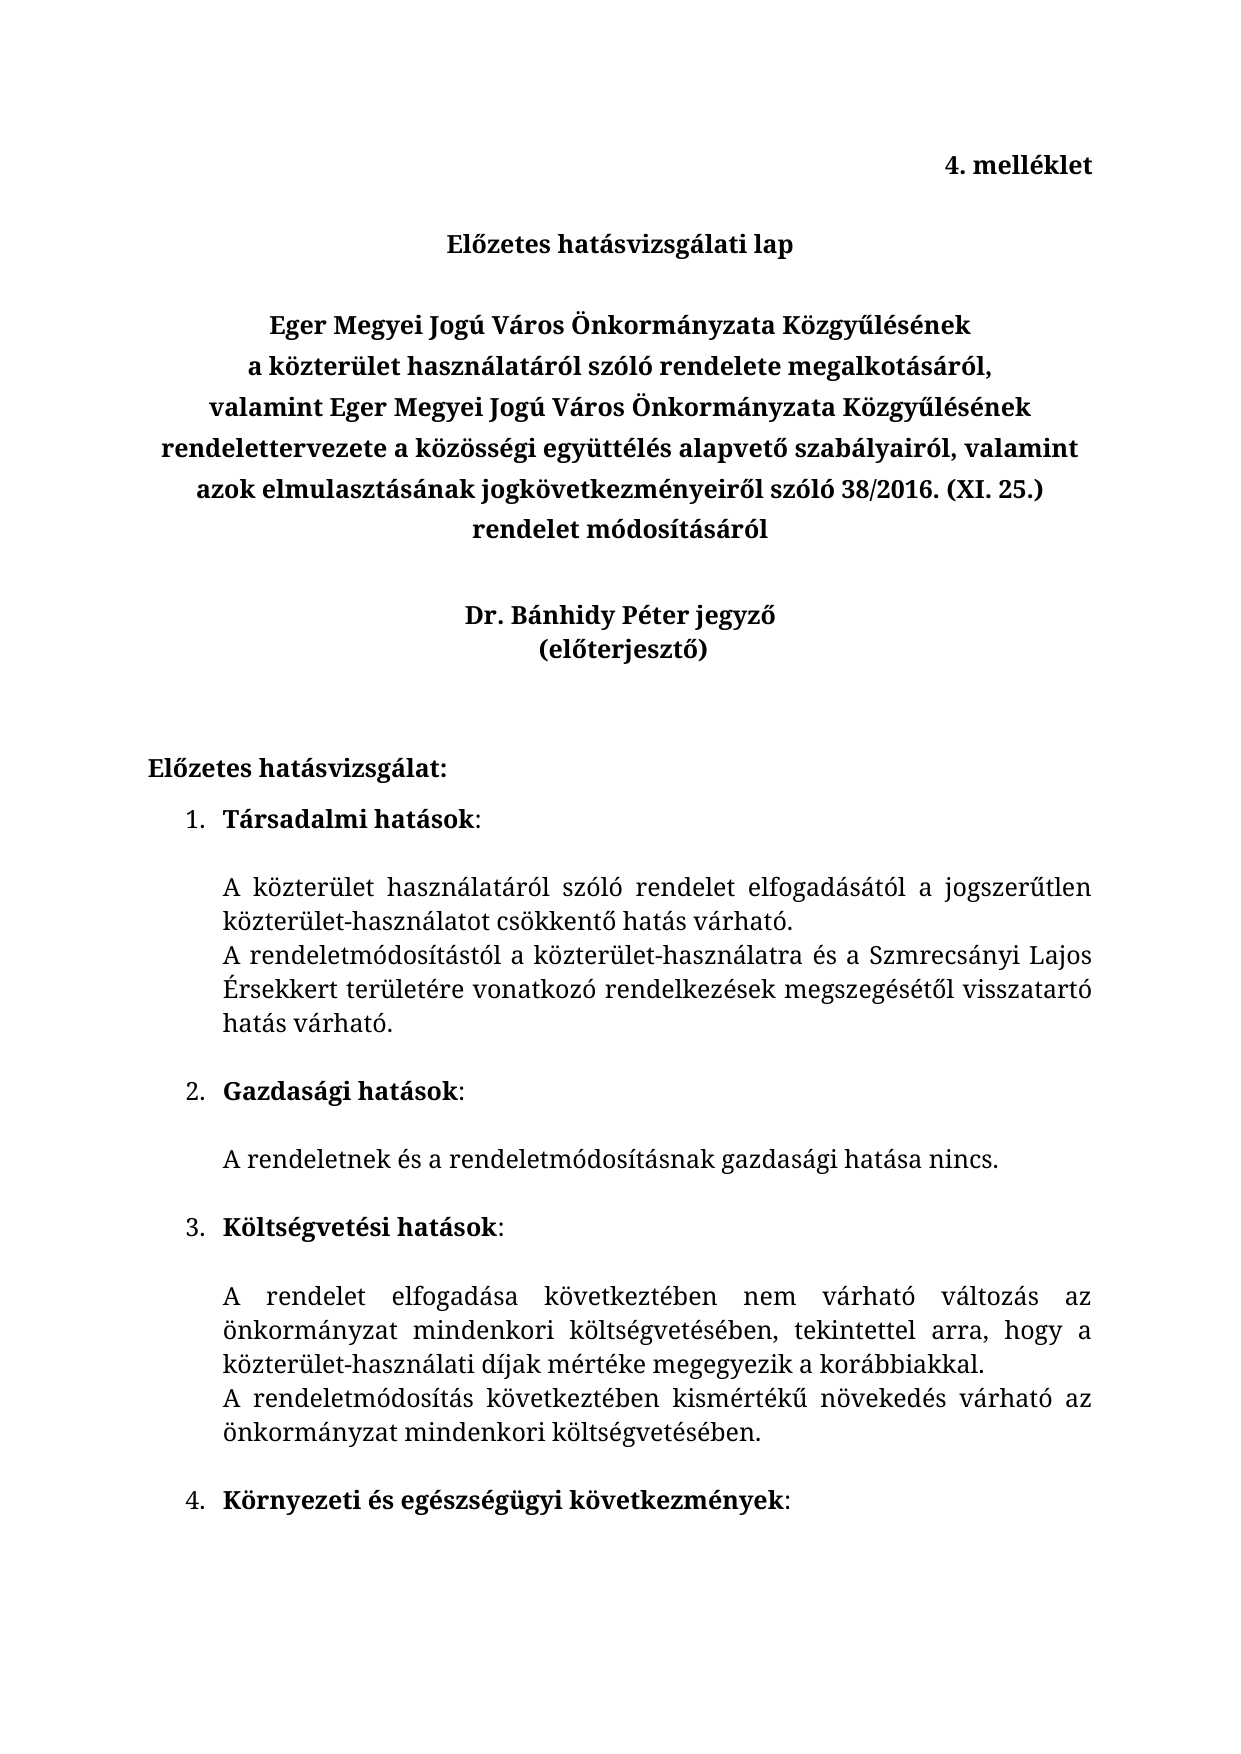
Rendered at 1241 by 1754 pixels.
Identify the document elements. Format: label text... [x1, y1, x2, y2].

list A rendeletmódosítás következtében kismértékű növekedés várható az önkormányzat mindenkori költségvetésében. [223, 1380, 1093, 1448]
text valamint Eger Megyei Jogú Város Önkormányzata Közgyűlésének rendelettervezete a közösségi együttélés alapvető szabályairól, valamint azok elmulasztásának jogkövetkezményeiről szóló 38/2016. (XI. 25.) rendelet módosításáról [148, 390, 1093, 546]
text (előterjesztő) [148, 632, 1093, 666]
list Gazdasági hatások: [185, 1074, 1093, 1108]
list Környezeti és egészségügyi következmények: [185, 1483, 1093, 1517]
list A rendelet elfogadása következtében nem várható változás az önkormányzat mindenkori költségvetésében, tekintettel arra, hogy a közterület-használati díjak mértéke megegyezik a korábbiakkal. [223, 1278, 1093, 1380]
text Dr. Bánhidy Péter jegyző [148, 598, 1093, 632]
list Társadalmi hatások: [185, 801, 1093, 835]
list Költségvetési hatások: [185, 1210, 1093, 1244]
text Előzetes hatásvizsgálat: [148, 751, 1093, 785]
list A rendeletmódosítástól a közterület-használatra és a Szmrecsányi Lajos Érsekkert területére vonatkozó rendelkezések megszegésétől visszatartó hatás várható. [223, 938, 1093, 1040]
list A közterület használatáról szóló rendelet elfogadásától a jogszerűtlen közterület-használatot csökkentő hatás várható. [223, 869, 1093, 938]
list 4. melléklet [923, 148, 1093, 182]
text Előzetes hatásvizsgálati lap [148, 226, 1093, 260]
text a közterület használatáról szóló rendelete megalkotásáról, [148, 349, 1093, 383]
text Eger Megyei Jogú Város Önkormányzata Közgyűlésének [148, 308, 1093, 342]
list A rendeletnek és a rendeletmódosításnak gazdasági hatása nincs. [223, 1142, 1093, 1176]
